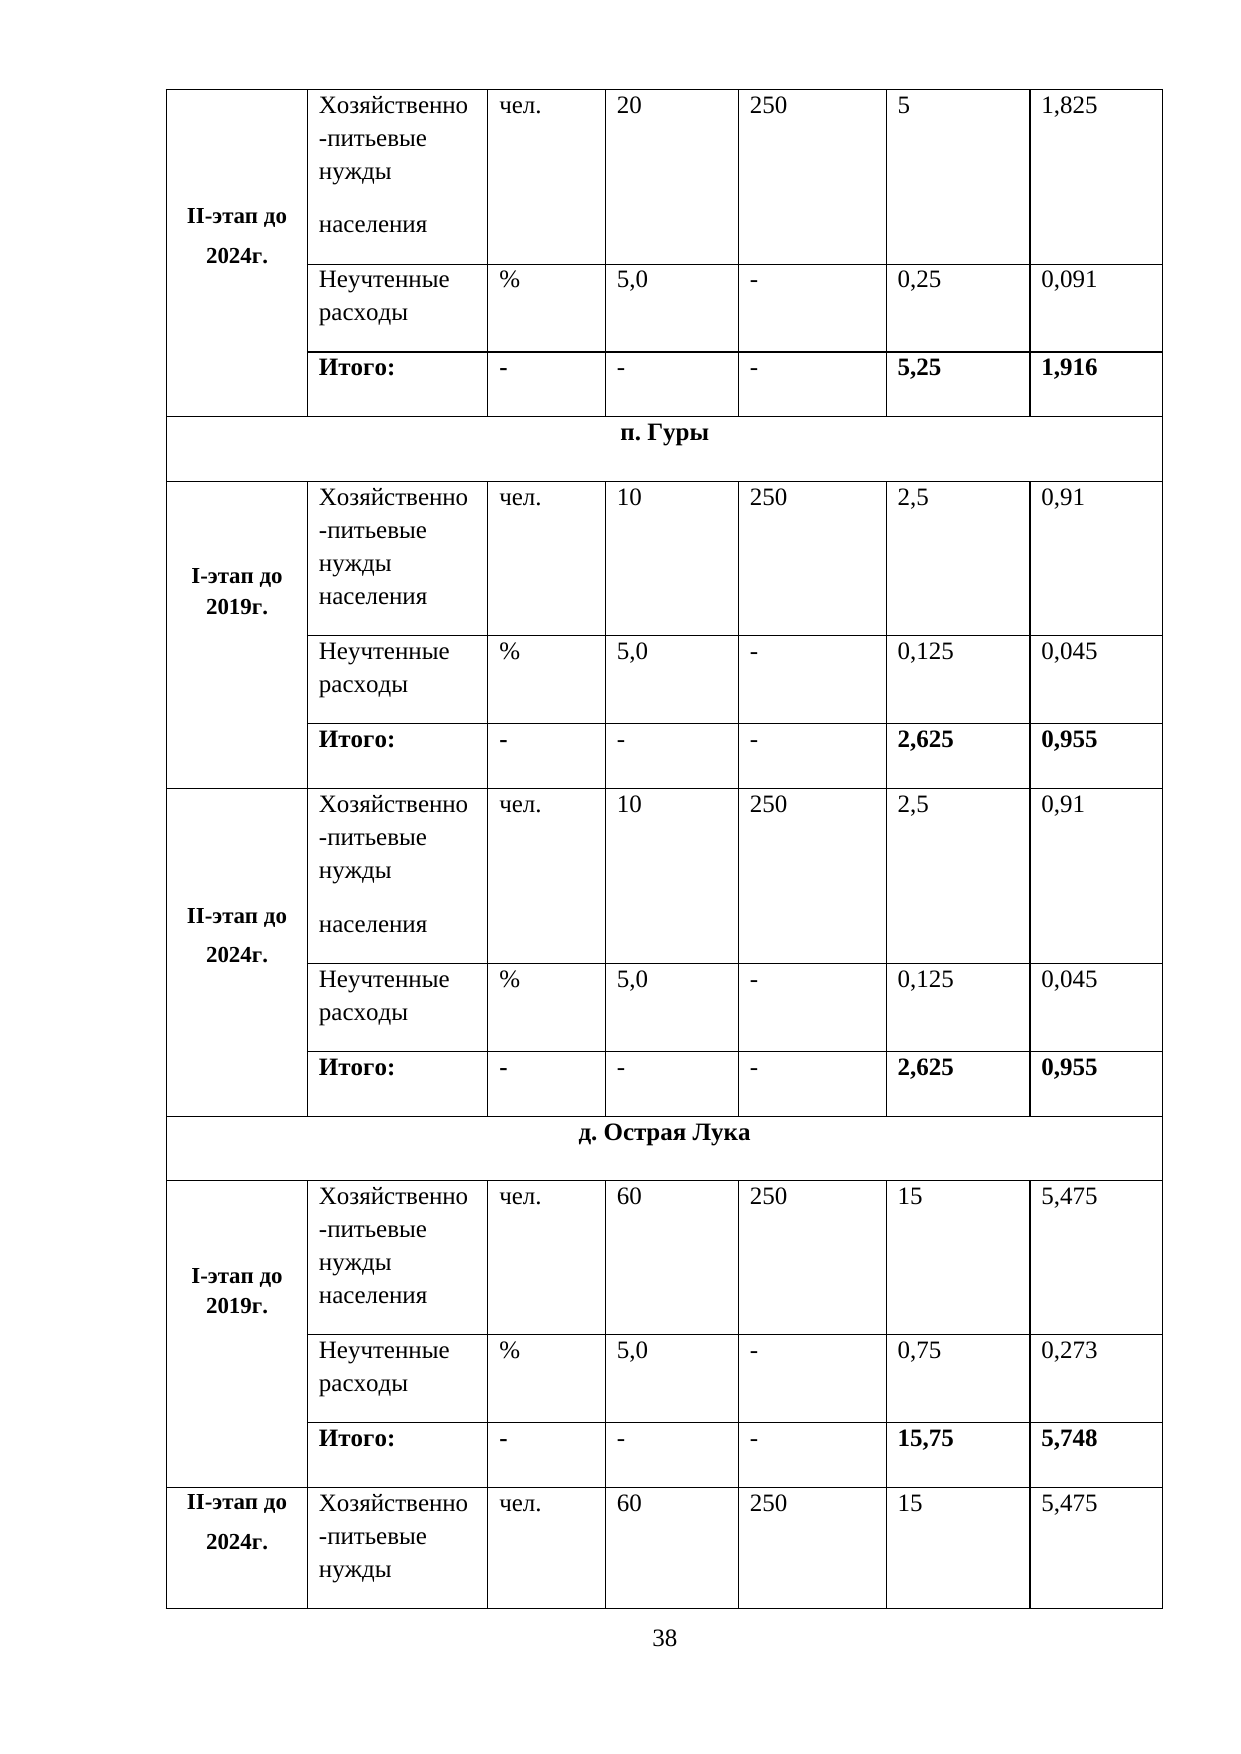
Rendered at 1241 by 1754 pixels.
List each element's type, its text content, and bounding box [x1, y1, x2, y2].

table_cell чел. [488, 1181, 605, 1334]
table_cell 2,5 [887, 789, 1029, 963]
table_cell 5,748 [1031, 1423, 1162, 1487]
table_cell 0,045 [1031, 636, 1162, 723]
table_cell - [606, 353, 738, 416]
table_cell - [488, 1052, 605, 1116]
table_cell 60 [606, 1488, 738, 1608]
table_cell - [488, 353, 605, 416]
table_cell - [739, 353, 886, 416]
table_cell 250 [739, 90, 886, 263]
table_cell - [739, 265, 886, 351]
table_cell II-этап до 2024г. [167, 789, 307, 1116]
table_cell - [606, 724, 738, 788]
table_cell 5,25 [887, 353, 1029, 416]
table_cell п. Гуры [167, 417, 1162, 481]
table_cell 5,475 [1031, 1488, 1162, 1608]
table_cell Итого: [308, 1423, 487, 1487]
table_cell чел. [488, 1488, 605, 1608]
table_cell чел. [488, 789, 605, 963]
table_cell 0,75 [887, 1335, 1029, 1422]
table_cell 0,955 [1031, 1052, 1162, 1116]
table_cell 250 [739, 482, 886, 635]
table_cell д. Острая Лука [167, 1117, 1162, 1180]
table_cell 250 [739, 1488, 886, 1608]
table_cell 1,825 [1031, 90, 1162, 263]
table_cell 0,91 [1031, 482, 1162, 635]
table_cell 250 [739, 1181, 886, 1334]
table_cell 2,625 [887, 724, 1029, 788]
table_cell Хозяйственно-питьевые нужды населения [308, 482, 487, 635]
table_cell - [739, 1052, 886, 1116]
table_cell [308, 1488, 487, 1608]
table_cell Неучтенные расходы [308, 265, 487, 351]
table_cell % [488, 636, 605, 723]
table_cell Итого: [308, 353, 487, 416]
table_cell II-этап до 2024г. [167, 1488, 307, 1608]
table_cell 0,25 [887, 265, 1029, 351]
table_cell - [739, 1335, 886, 1422]
table_cell % [488, 964, 605, 1051]
table_cell 0,045 [1031, 964, 1162, 1051]
table_cell 5,0 [606, 1335, 738, 1422]
table_cell - [606, 1423, 738, 1487]
table_cell 2,5 [887, 482, 1029, 635]
table_cell 5,0 [606, 636, 738, 723]
table_cell 2,625 [887, 1052, 1029, 1116]
table_cell 5 [887, 90, 1029, 263]
table_cell 5,475 [1031, 1181, 1162, 1334]
table_cell 250 [739, 789, 886, 963]
table_cell 0,125 [887, 636, 1029, 723]
table_cell 0,273 [1031, 1335, 1162, 1422]
table_cell I-этап до 2019г. [167, 1181, 307, 1487]
table_cell 5,0 [606, 265, 738, 351]
table_cell - [606, 1052, 738, 1116]
table_cell Хозяйственно-питьевые нужды населения [308, 1181, 487, 1334]
table_cell - [488, 1423, 605, 1487]
table_cell 0,091 [1031, 265, 1162, 351]
table_cell - [488, 724, 605, 788]
table_cell чел. [488, 90, 605, 263]
table_cell - [739, 636, 886, 723]
table_cell 10 [606, 789, 738, 963]
table_cell % [488, 265, 605, 351]
table_cell - [739, 964, 886, 1051]
table_cell II-этап до 2024г. [167, 90, 307, 416]
table_cell 15 [887, 1488, 1029, 1608]
table_cell Неучтенные расходы [308, 964, 487, 1051]
table_cell 1,916 [1031, 353, 1162, 416]
table_cell - [739, 724, 886, 788]
table_cell Неучтенные расходы [308, 1335, 487, 1422]
table_cell Неучтенные расходы [308, 636, 487, 723]
table_cell 0,125 [887, 964, 1029, 1051]
table_cell Итого: [308, 1052, 487, 1116]
table_cell Итого: [308, 724, 487, 788]
table_cell 60 [606, 1181, 738, 1334]
table_cell 15,75 [887, 1423, 1029, 1487]
table_cell - [739, 1423, 886, 1487]
table_cell 20 [606, 90, 738, 263]
table_cell 15 [887, 1181, 1029, 1334]
table_cell 5,0 [606, 964, 738, 1051]
table_cell 0,955 [1031, 724, 1162, 788]
table_cell I-этап до 2019г. [167, 482, 307, 788]
table_cell чел. [488, 482, 605, 635]
table_cell Хозяйственно-питьевые нужды населения [308, 789, 487, 963]
table_cell % [488, 1335, 605, 1422]
table_cell 0,91 [1031, 789, 1162, 963]
table_cell 10 [606, 482, 738, 635]
table_cell Хозяйственно-питьевые нужды населения [308, 90, 487, 263]
